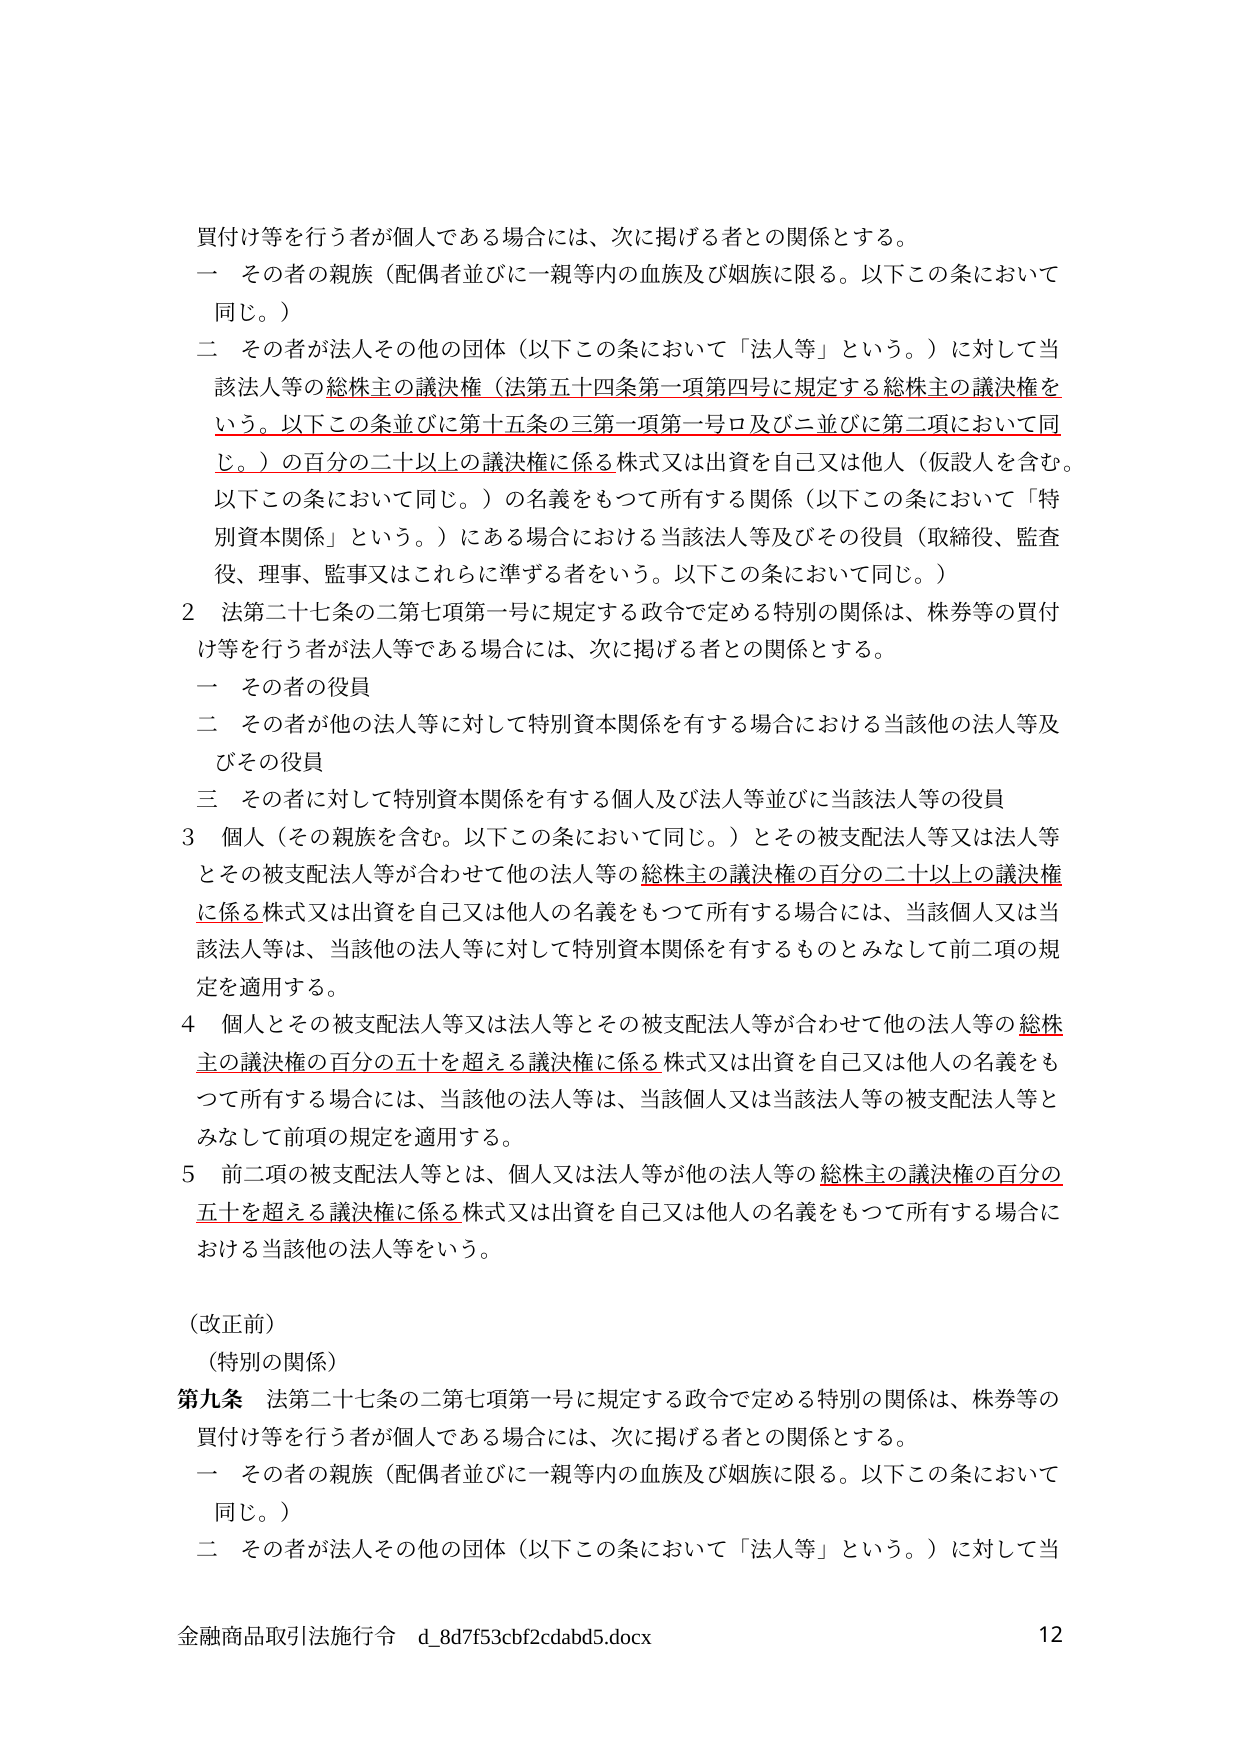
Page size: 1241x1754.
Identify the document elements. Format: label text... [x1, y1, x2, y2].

text ２ 法第二十七条の二第七項第一号に規定する政令で定める特別の関係は、株券等の買付け等を行う者が法人等である場合には、次に掲げる者との関係とする。 [177, 592, 1063, 667]
text 二 その者が法人その他の団体（以下この条において「法人等」という。）に対して当該法人等の総株主の議決権（法第五十四条第一項第四号に規定する総株主の議決権をいう。以下この条並びに第十五条の三第一項第一号ロ及びニ並びに第二項において同じ。）の百分の二十以上の議決権に係る株式又は出資を自己又は他人（仮設人を含む。以下この条において同じ。）の名義をもつて所有する関係（以下この条において「特別資本関係」という。）にある場合における当該法人等及びその役員（取締役、監査役、理事、監事又はこれらに準ずる者をいう。以下この条において同じ。） [196, 329, 1063, 592]
text 一 その者の親族（配偶者並びに一親等内の血族及び姻族に限る。以下この条において同じ。） [196, 1454, 1063, 1529]
text （特別の関係） [196, 1342, 1063, 1379]
text ５ 前二項の被支配法人等とは、個人又は法人等が他の法人等の総株主の議決権の百分の五十を超える議決権に係る株式又は出資を自己又は他人の名義をもつて所有する場合における当該他の法人等をいう。 [177, 1154, 1063, 1267]
text ４ 個人とその被支配法人等又は法人等とその被支配法人等が合わせて他の法人等の総株主の議決権の百分の五十を超える議決権に係る株式又は出資を自己又は他人の名義をもつて所有する場合には、当該他の法人等は、当該個人又は当該法人等の被支配法人等とみなして前項の規定を適用する。 [177, 1004, 1063, 1154]
text 三 その者に対して特別資本関係を有する個人及び法人等並びに当該法人等の役員 [196, 779, 1063, 817]
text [196, 1529, 1063, 1567]
text ３ 個人（その親族を含む。以下この条において同じ。）とその被支配法人等又は法人等とその被支配法人等が合わせて他の法人等の総株主の議決権の百分の二十以上の議決権に係る株式又は出資を自己又は他人の名義をもつて所有する場合には、当該個人又は当該法人等は、当該他の法人等に対して特別資本関係を有するものとみなして前二項の規定を適用する。 [177, 817, 1063, 1004]
text 一 その者の親族（配偶者並びに一親等内の血族及び姻族に限る。以下この条において同じ。） [196, 254, 1063, 329]
text 第九条 法第二十七条の二第七項第一号に規定する政令で定める特別の関係は、株券等の買付け等を行う者が個人である場合には、次に掲げる者との関係とする。 [177, 1379, 1063, 1454]
text （改正前） [177, 1304, 1063, 1342]
text 二 その者が他の法人等に対して特別資本関係を有する場合における当該他の法人等及びその役員 [196, 704, 1063, 779]
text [177, 217, 1063, 254]
text 一 その者の役員 [196, 667, 1063, 704]
